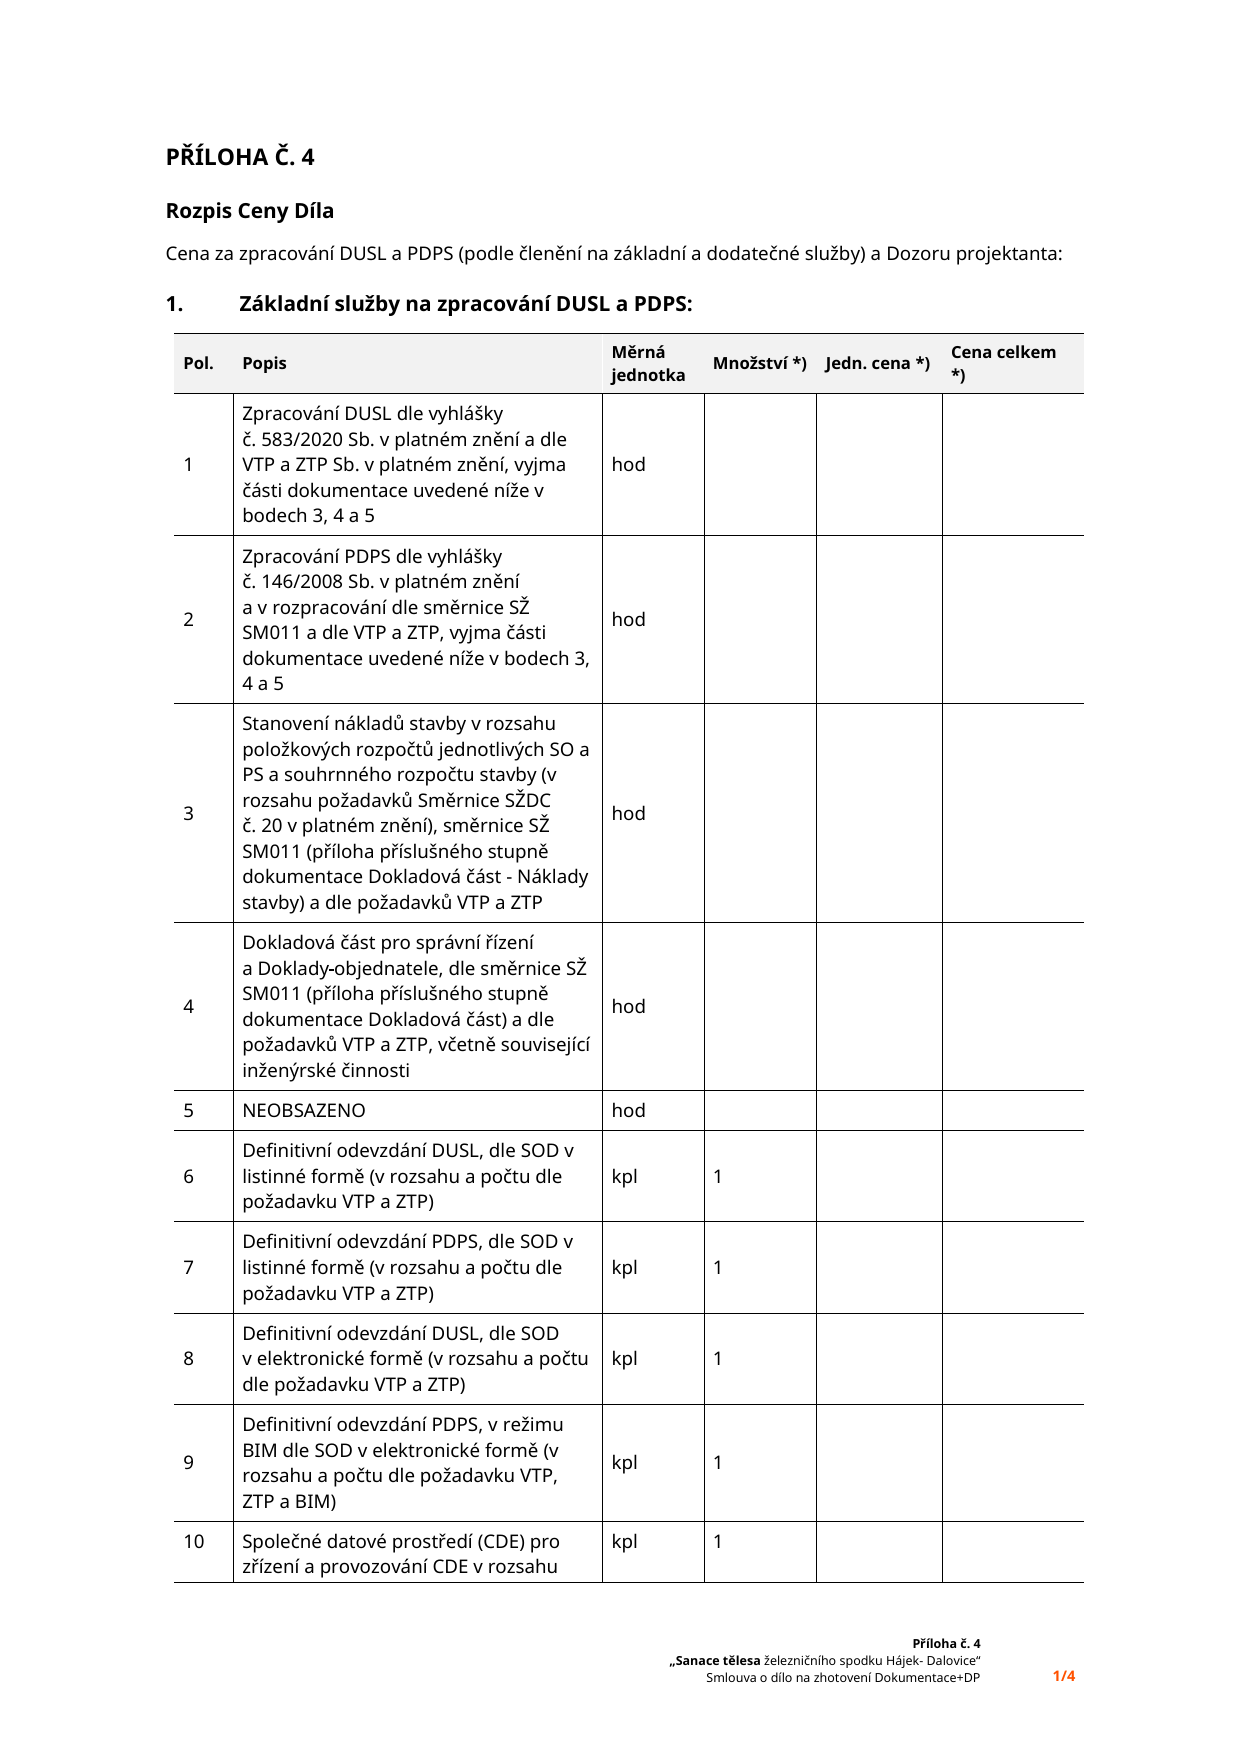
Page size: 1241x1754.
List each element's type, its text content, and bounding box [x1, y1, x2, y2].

table_cell [817, 1091, 942, 1130]
table_cell [943, 394, 1084, 535]
table_cell 1 [174, 394, 233, 535]
table_cell [817, 1405, 942, 1521]
table_cell 10 [174, 1522, 233, 1582]
table_cell [943, 536, 1084, 703]
table_cell Zpracování PDPS dle vyhlášky č. 146/2008 Sb. v platném znění a v rozpracování dle směrnice SŽ SM011 a dle VTP a ZTP, vyjma části dokumentace uvedené níže v bodech 3, 4 a 5 [234, 536, 602, 703]
table_cell 7 [174, 1222, 233, 1312]
table_cell [943, 1091, 1084, 1130]
table_cell [705, 923, 816, 1090]
table_cell [817, 536, 942, 703]
table_cell kpl [603, 1131, 704, 1221]
table_cell [705, 704, 816, 922]
table_cell [943, 1314, 1084, 1404]
table_header Měrná jednotka [603, 334, 704, 393]
text Příloha č. 4 [165, 141, 1075, 173]
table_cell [234, 1522, 602, 1582]
table_header Množství *) [704, 334, 817, 393]
table_cell hod [603, 704, 704, 922]
table_cell Definitivní odevzdání DUSL, dle SOD v listinné formě (v rozsahu a počtu dle požadavku VTP a ZTP) [234, 1131, 602, 1221]
text Rozpis Ceny Díla [165, 197, 1075, 225]
table_cell hod [603, 394, 704, 535]
table_header Jedn. cena *) [817, 334, 942, 393]
table_cell 9 [174, 1405, 233, 1521]
table_cell [705, 536, 816, 703]
table_cell kpl [603, 1222, 704, 1312]
table_cell [817, 394, 942, 535]
table_header Pol. [174, 334, 233, 393]
table_cell 1 [705, 1522, 816, 1582]
table_cell [943, 704, 1084, 922]
table_cell NEOBSAZENO [234, 1091, 602, 1130]
table_cell kpl [603, 1522, 704, 1582]
table_cell Definitivní odevzdání PDPS, v režimu BIM dle SOD v elektronické formě (v rozsahu a počtu dle požadavku VTP, ZTP a BIM) [234, 1405, 602, 1521]
table_cell Zpracování DUSL dle vyhlášky č. 583/2020 Sb. v platném znění a dle VTP a ZTP Sb. v platném znění, vyjma části dokumentace uvedené níže v bodech 3, 4 a 5 [234, 394, 602, 535]
table_cell 2 [174, 536, 233, 703]
table_cell hod [603, 1091, 704, 1130]
table_cell 1 [705, 1222, 816, 1312]
table_cell [943, 1522, 1084, 1582]
table_cell [943, 1131, 1084, 1221]
table_cell kpl [603, 1405, 704, 1521]
table_cell 5 [174, 1091, 233, 1130]
text 1. Základní služby na zpracování DUSL a PDPS: [165, 289, 1075, 318]
table_cell [943, 1222, 1084, 1312]
table_cell kpl [603, 1314, 704, 1404]
table_cell [705, 1091, 816, 1130]
table_cell [705, 394, 816, 535]
table_cell 1 [705, 1314, 816, 1404]
table_cell hod [603, 923, 704, 1090]
text Cena za zpracování DUSL a PDPS (podle členění na základní a dodatečné služby) a Dozoru projektanta: [165, 240, 1075, 266]
table_cell 6 [174, 1131, 233, 1221]
table_cell [817, 1522, 942, 1582]
table_cell [817, 704, 942, 922]
table_cell [817, 923, 942, 1090]
table_cell Stanovení nákladů stavby v rozsahu položkových rozpočtů jednotlivých SO a PS a souhrnného rozpočtu stavby (v rozsahu požadavků Směrnice SŽDC č. 20 v platném znění), směrnice SŽ SM011 (příloha příslušného stupně dokumentace Dokladová část - Náklady stavby) a dle požadavků VTP a ZTP [234, 704, 602, 922]
table_cell [817, 1314, 942, 1404]
table_cell [943, 1405, 1084, 1521]
table_cell 1 [705, 1405, 816, 1521]
table_cell Definitivní odevzdání PDPS, dle SOD v listinné formě (v rozsahu a počtu dle požadavku VTP a ZTP) [234, 1222, 602, 1312]
table_cell 4 [174, 923, 233, 1090]
table_cell [817, 1131, 942, 1221]
table_cell Definitivní odevzdání DUSL, dle SOD v elektronické formě (v rozsahu a počtu dle požadavku VTP a ZTP) [234, 1314, 602, 1404]
table_header Cena celkem *) [942, 334, 1084, 393]
table_cell [943, 923, 1084, 1090]
table_header Popis [233, 334, 602, 393]
table_cell [817, 1222, 942, 1312]
table_cell hod [603, 536, 704, 703]
table_cell 8 [174, 1314, 233, 1404]
table_cell 3 [174, 704, 233, 922]
table_cell Dokladová část pro správní řízení a Doklady objednatele, dle směrnice SŽ SM011 (příloha příslušného stupně dokumentace Dokladová část) a dle požadavků VTP a ZTP, včetně související inženýrské činnosti [234, 923, 602, 1090]
table_cell 1 [705, 1131, 816, 1221]
